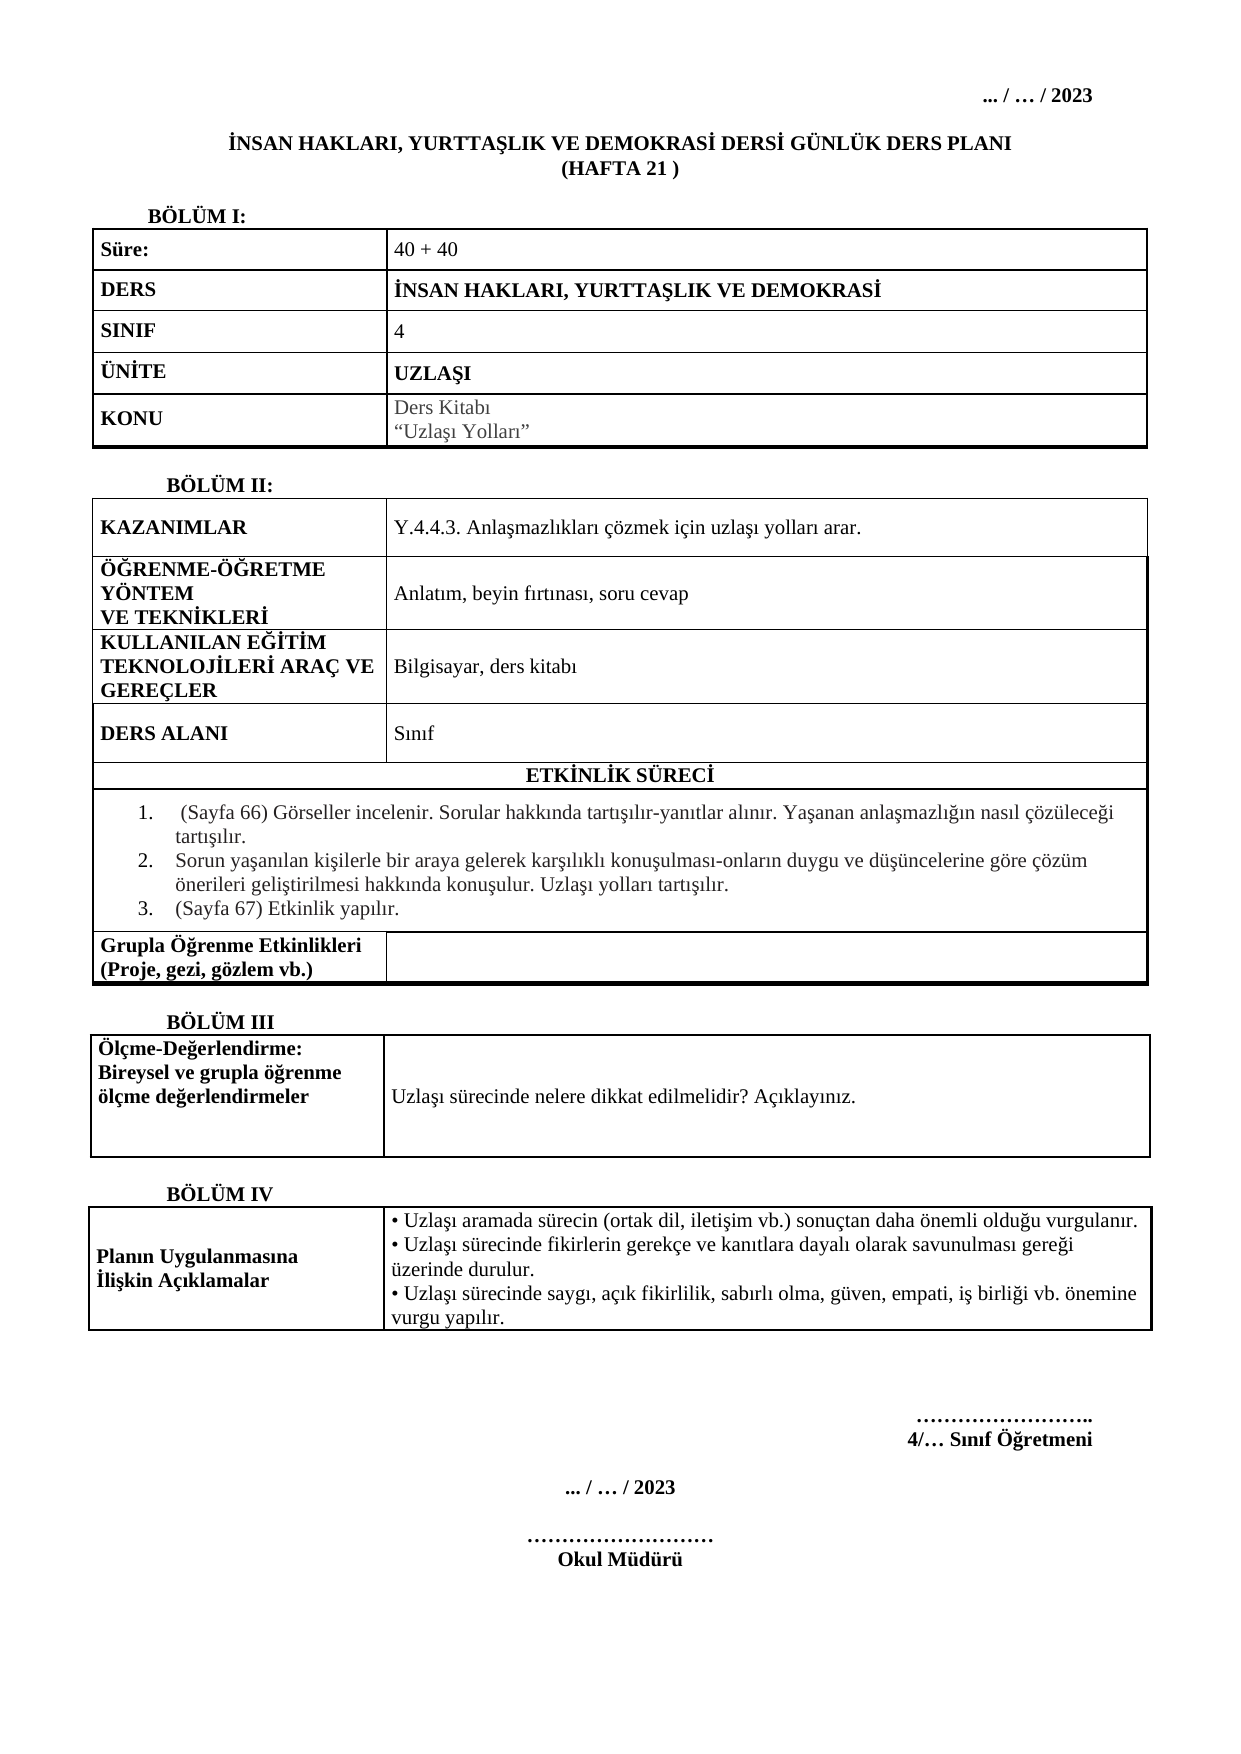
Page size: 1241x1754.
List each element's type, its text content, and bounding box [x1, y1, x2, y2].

table_cell [387, 933, 1146, 981]
text ……………………… [148, 1523, 1093, 1547]
table_cell ETKİNLİK SÜRECİ [94, 763, 1146, 787]
table_cell Anlatım, beyin fırtınası, soru cevap [387, 557, 1146, 629]
table_cell Grupla Öğrenme Etkinlikleri (Proje, gezi, gözlem vb.) [94, 932, 386, 981]
table_cell Ders Kitabı “Uzlaşı Yolları” [388, 395, 1146, 444]
text …………………….. [148, 1403, 1093, 1427]
text BÖLÜM I: [148, 203, 1093, 228]
table_cell ÜNİTE [94, 353, 386, 393]
table_header • Uzlaşı aramada sürecin (ortak dil, iletişim vb.) sonuçtan daha önemli olduğu vurgulanır. • Uzlaşı sürecinde fikirlerin gerekçe ve kanıtlara dayalı olarak savunulması gereği üzerinde durulur. • Uzlaşı sürecinde saygı, açık fikirlilik, sabırlı olma, güven, empati, iş birliği vb. önemine vurgu yapılır. [385, 1208, 1150, 1329]
table_header 40 + 40 [388, 230, 1146, 269]
table_cell KONU [94, 395, 386, 444]
table_cell DERS [94, 271, 386, 310]
table_header Ölçme-Değerlendirme: Bireysel ve grupla öğrenme ölçme değerlendirmeler [92, 1036, 383, 1156]
text ... / … / 2023 [148, 1475, 1093, 1499]
table_cell İNSAN HAKLARI, YURTTAŞLIK VE DEMOKRASİ [388, 271, 1146, 310]
text İNSAN HAKLARI, YURTTAŞLIK VE DEMOKRASİ DERSİ GÜNLÜK DERS PLANI [148, 131, 1093, 155]
subtitle BÖLÜM IV [148, 1182, 1093, 1206]
table_header Uzlaşı sürecinde nelere dikkat edilmelidir? Açıklayınız. [385, 1036, 1149, 1156]
table_cell Sınıf [387, 704, 1146, 762]
table_cell DERS ALANI [94, 704, 386, 762]
text ... / … / 2023 [148, 83, 1093, 107]
table_cell KULLANILAN EĞİTİM TEKNOLOJİLERİ ARAÇ VE GEREÇLER [93, 630, 386, 702]
subtitle BÖLÜM III [148, 1009, 1093, 1034]
table_cell 4 [388, 311, 1146, 352]
table_cell UZLAŞI [388, 353, 1146, 393]
table_cell SINIF [94, 311, 386, 352]
table_cell ÖĞRENME-ÖĞRETME YÖNTEM VE TEKNİKLERİ [93, 557, 386, 629]
table_header Süre: [94, 230, 386, 269]
text Okul Müdürü [148, 1547, 1093, 1571]
text (HAFTA 21 ) [148, 155, 1093, 179]
table_cell (Sayfa 66) Görseller incelenir. Sorular hakkında tartışılır-yanıtlar alınır. Yaşanan anlaşmazlığın nasıl çözüleceği tartışılır. Sorun yaşanılan kişilerle bir araya gelerek karşılıklı konuşulması-onların duygu ve düşüncelerine göre çözüm önerileri geliştirilmesi hakkında konuşulur. Uzlaşı yolları tartışılır. (Sayfa 67) Etkinlik yapılır. [94, 790, 1146, 931]
text BÖLÜM II: [148, 473, 1093, 497]
table_header KAZANIMLAR [93, 499, 386, 556]
table_header Y.4.4.3. Anlaşmazlıkları çözmek için uzlaşı yolları arar. [387, 499, 1147, 556]
table_header Planın Uygulanmasına İlişkin Açıklamalar [90, 1208, 383, 1329]
table_cell Bilgisayar, ders kitabı [387, 630, 1146, 702]
text 4/… Sınıf Öğretmeni [148, 1427, 1093, 1451]
